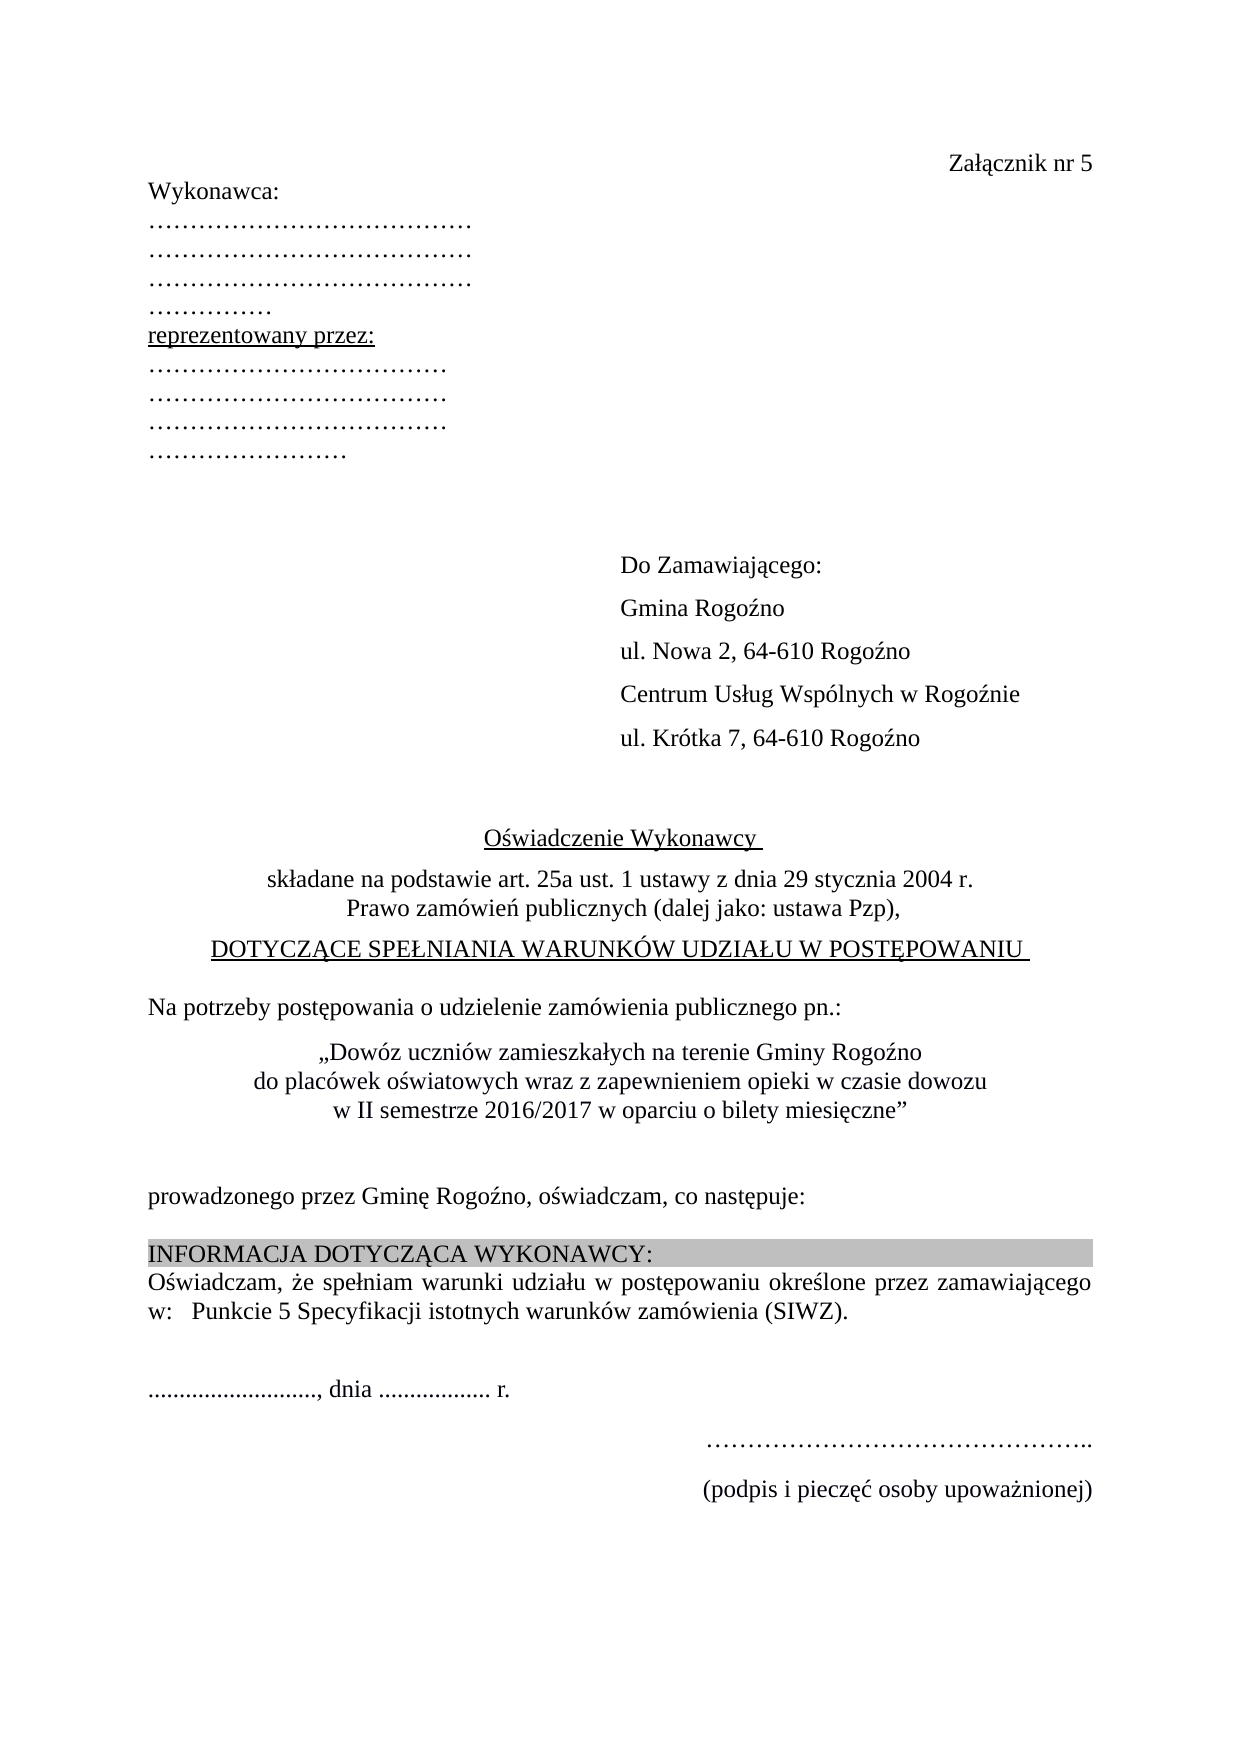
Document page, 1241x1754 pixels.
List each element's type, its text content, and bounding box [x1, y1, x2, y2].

text ul. Krótka 7, 64-610 Rogoźno [148, 723, 1093, 751]
text „Dowóz uczniów zamieszkałych na terenie Gminy Rogoźno [148, 1037, 1093, 1066]
text w II semestrze 2016/2017 w oparciu o bilety miesięczne” [148, 1095, 1093, 1124]
text Załącznik nr 5 [148, 148, 1093, 176]
text …………………………………………………………………………………………………………………… [148, 205, 484, 320]
text Oświadczenie Wykonawcy [148, 823, 1093, 852]
text ul. Nowa 2, 64-610 Rogoźno [148, 636, 1093, 665]
text Centrum Usług Wspólnych w Rogoźnie [148, 679, 1093, 708]
text prowadzonego przez Gminę Rogoźno, oświadczam, co następuje: [148, 1181, 1093, 1210]
text Oświadczam, że spełniam warunki udziału w postępowaniu określone przez zamawiającego w: Punkcie 5 Specyfikacji istotnych warunków zamówienia (SIWZ). [148, 1267, 1093, 1325]
text do placówek oświatowych wraz z zapewnieniem opieki w czasie dowozu [148, 1066, 1093, 1095]
text DOTYCZĄCE SPEŁNIANIA WARUNKÓW UDZIAŁU W POSTĘPOWANIU [148, 934, 1093, 992]
text (podpis i pieczęć osoby upoważnionej) [148, 1474, 1093, 1502]
text Gmina Rogoźno [148, 593, 1093, 622]
text ……………………………………….. [148, 1424, 1093, 1453]
text ..........................., dnia .................. r. [148, 1374, 1093, 1403]
text Wykonawca: [148, 176, 1093, 205]
text Do Zamawiającego: [148, 550, 1093, 579]
text …………………………………………………………………………………………………………………… [148, 349, 472, 464]
text Prawo zamówień publicznych (dalej jako: ustawa Pzp), [148, 893, 1093, 922]
text składane na podstawie art. 25a ust. 1 ustawy z dnia 29 stycznia 2004 r. [148, 864, 1093, 893]
text reprezentowany przez: [148, 320, 1093, 349]
text INFORMACJA DOTYCZĄCA WYKONAWCY: [148, 1239, 1093, 1267]
text Na potrzeby postępowania o udzielenie zamówienia publicznego pn.: [148, 992, 1093, 1021]
